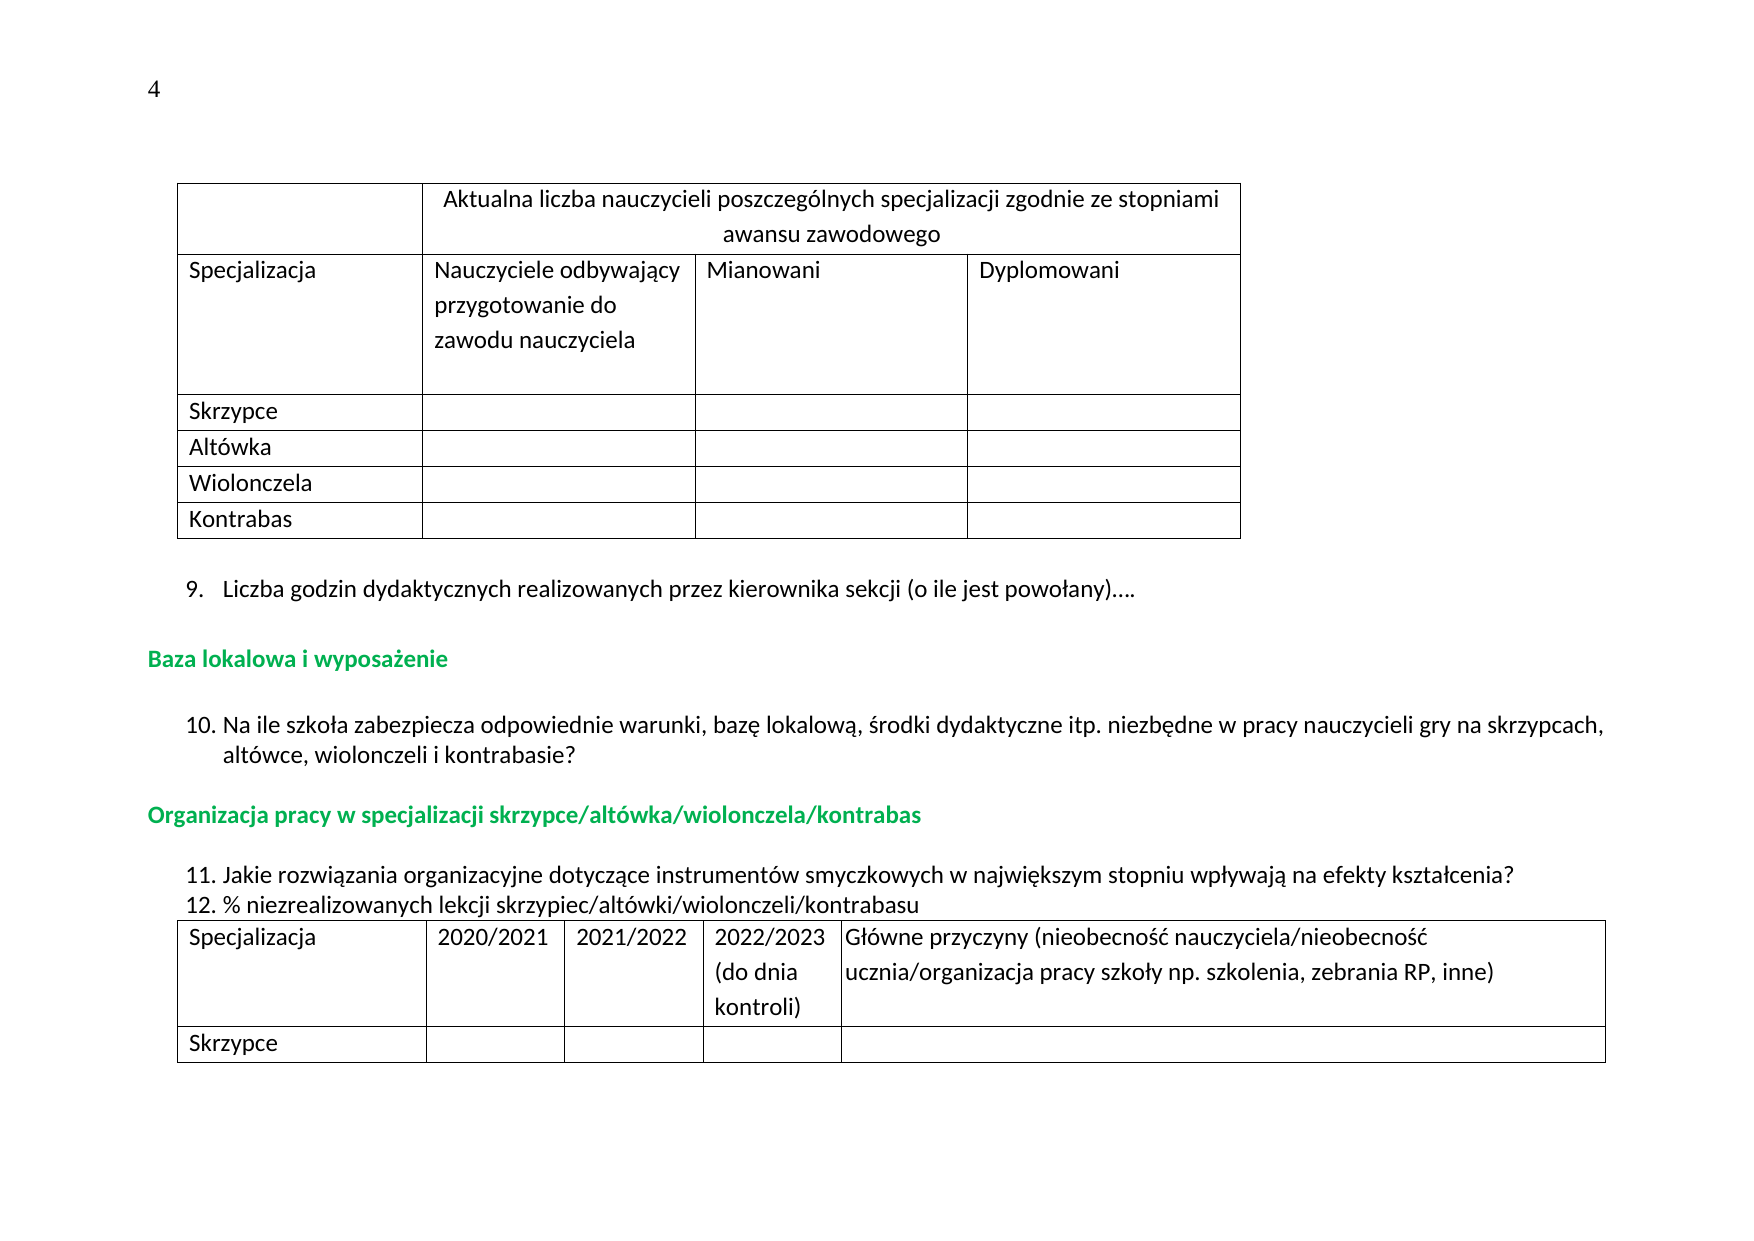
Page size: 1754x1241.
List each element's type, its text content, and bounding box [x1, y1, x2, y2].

list Liczba godzin dydaktycznych realizowanych przez kierownika sekcji (o ile jest powołany)…. [185, 574, 1606, 604]
table_cell [423, 467, 695, 502]
table_cell [427, 1027, 564, 1062]
table_cell [968, 503, 1240, 538]
table_cell [842, 1027, 1605, 1062]
table_cell Skrzypce [178, 1027, 426, 1062]
table_cell Altówka [178, 431, 422, 466]
table_cell [423, 503, 695, 538]
table_cell [696, 431, 967, 466]
table_header Specjalizacja [178, 921, 426, 1026]
list % niezrealizowanych lekcji skrzypiec/altówki/wiolonczeli/kontrabasu [185, 889, 1606, 920]
text Baza lokalowa i wyposażenie [148, 644, 1606, 674]
text Organizacja pracy w specjalizacji skrzypce/altówka/wiolonczela/kontrabas [148, 799, 1606, 830]
table_cell Dyplomowani [968, 255, 1240, 394]
table_cell [696, 503, 967, 538]
table_header 2021/2022 [565, 921, 703, 1026]
table_cell [565, 1027, 703, 1062]
table_cell Mianowani [696, 255, 967, 394]
table_header Główne przyczyny (nieobecność nauczyciela/nieobecność ucznia/organizacja pracy szkoły np. szkolenia, zebrania RP, inne) [842, 921, 1605, 1026]
table_cell [704, 1027, 841, 1062]
table_header 2022/2023 (do dnia kontroli) [704, 921, 841, 1026]
table_cell Skrzypce [178, 395, 422, 430]
list Na ile szkoła zabezpiecza odpowiednie warunki, bazę lokalową, środki dydaktyczne itp. niezbędne w pracy nauczycieli gry na skrzypcach, altówce, wiolonczeli i kontrabasie? [185, 709, 1606, 770]
table_cell Kontrabas [178, 503, 422, 538]
table_cell [423, 395, 695, 430]
table_cell [968, 395, 1240, 430]
table_cell [968, 431, 1240, 466]
table_header 2020/2021 [427, 921, 564, 1026]
table_header Aktualna liczba nauczycieli poszczególnych specjalizacji zgodnie ze stopniami awansu zawodowego [423, 184, 1240, 253]
table_cell [423, 431, 695, 466]
table_header [178, 184, 422, 253]
table_cell Specjalizacja [178, 255, 422, 394]
table_cell [696, 395, 967, 430]
table_cell Wiolonczela [178, 467, 422, 502]
list Jakie rozwiązania organizacyjne dotyczące instrumentów smyczkowych w największym stopniu wpływają na efekty kształcenia? [185, 859, 1606, 889]
table_cell [696, 467, 967, 502]
table_cell [968, 467, 1240, 502]
table_cell Nauczyciele odbywający przygotowanie do zawodu nauczyciela [423, 255, 695, 394]
